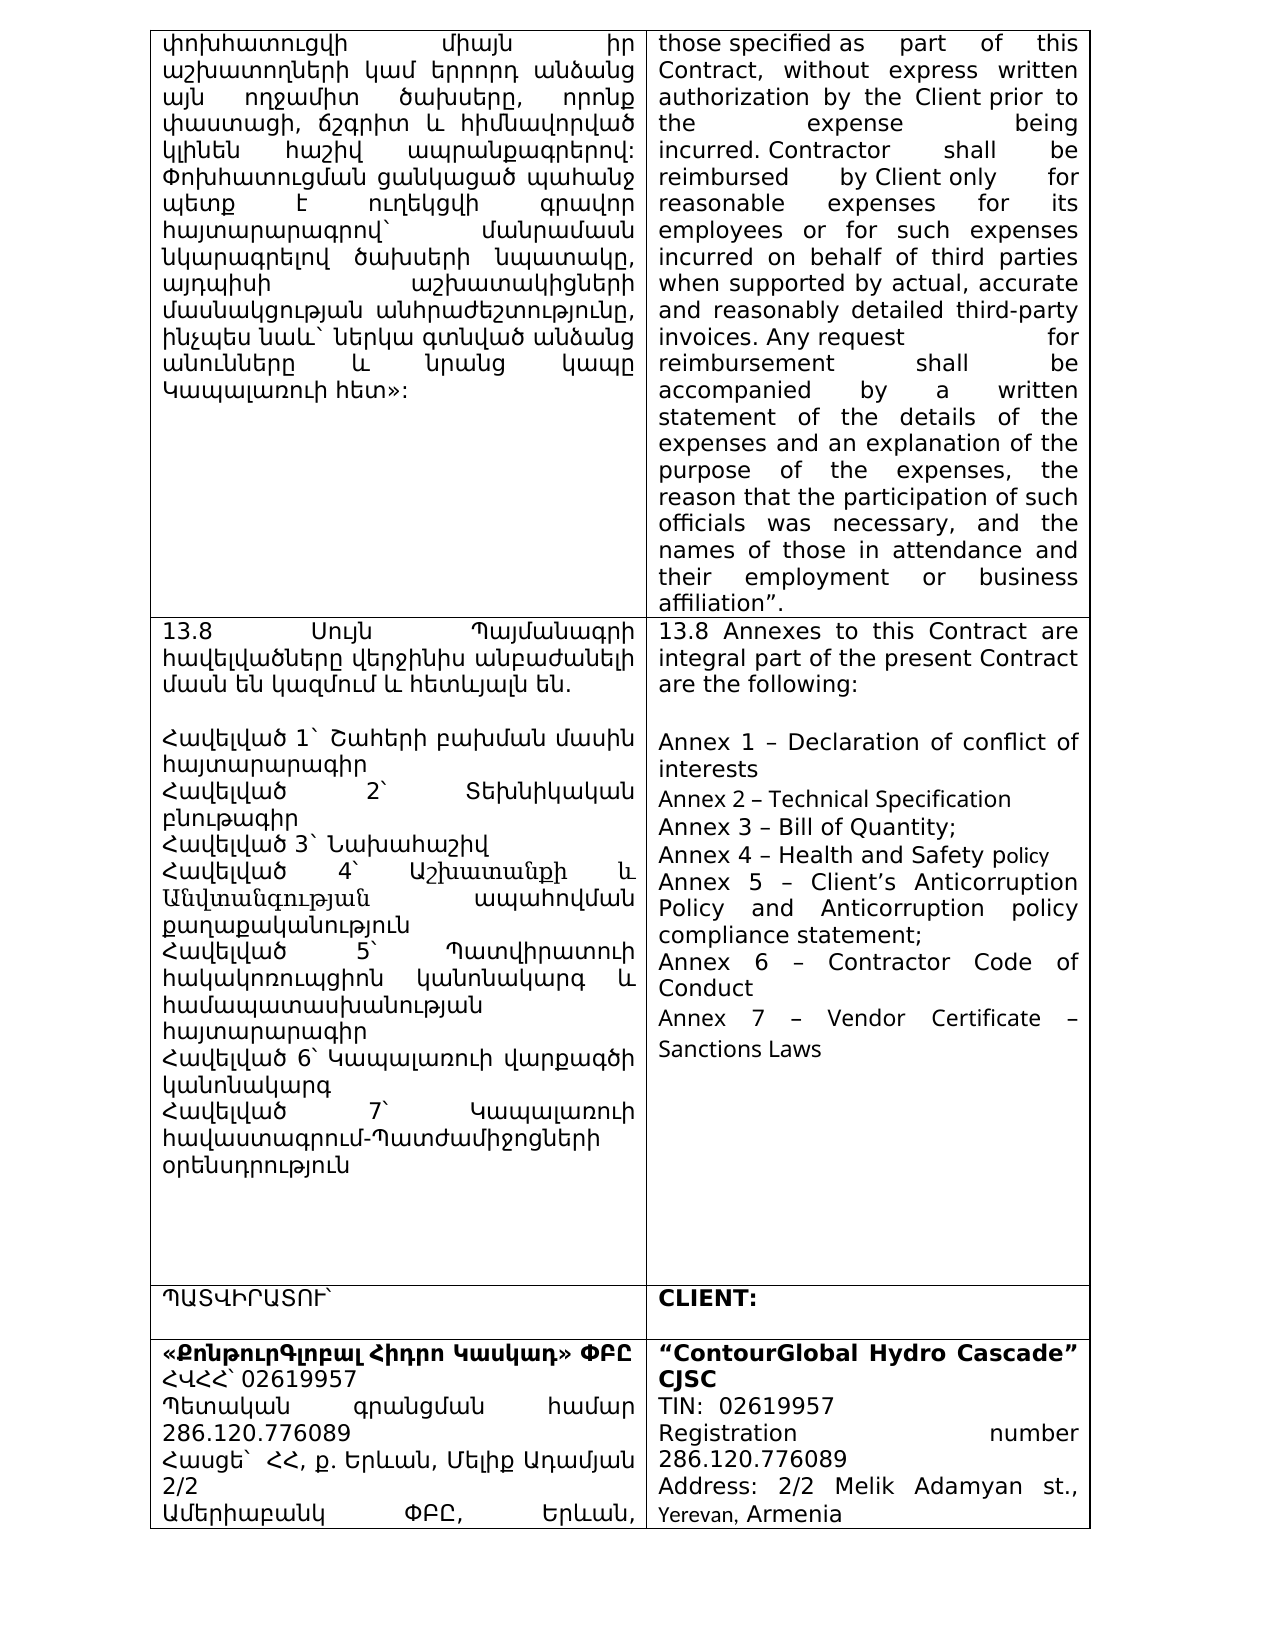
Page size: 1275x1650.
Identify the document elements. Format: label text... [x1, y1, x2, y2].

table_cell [647, 31, 1089, 617]
table_cell CLIENT: [647, 1286, 1089, 1339]
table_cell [151, 1340, 646, 1528]
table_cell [647, 1340, 1089, 1528]
table_cell ՊԱՏՎԻՐԱՏՈՒ՝ [151, 1286, 646, 1339]
table_cell 13.8 Annexes to this Contract are integral part of the present Contract are the following: Annex 1 – Declaration of conflict of interests Annex 2 – Technical Specification Annex 3 – Bill of Quantity; Annex 4 – Health and Safety policy Annex 5 – Client’s Anticorruption Policy and Anticorruption policy compliance statement; Аnnex 6 – Contractor Code of Conduct Annex 7 – Vendor Certificate – Sanctions Laws [647, 618, 1089, 1284]
table_cell 13.8 Սույն Պայմանագրի հավելվածները վերջինիս անբաժանելի մասն են կազմում և հետևյալն են. Հավելված 1` Շահերի բախման մասին հայտարարագիր Հավելված 2՝ Տեխնիկական բնութագիր Հավելված 3` Նախահաշիվ Հավելված 4՝ Աշխատանքի և Անվտանգության ապահովման քաղաքականություն Հավելված 5՝ Պատվիրատուի հակակոռուպցիոն կանոնակարգ և համապատասխանության հայտարարագիր Հավելված 6՝ Կապալառուի վարքագծի կանոնակարգ Հավելված 7՝ Կապալառուի հավաստագրում-Պատժամիջոցների օրենսդրություն [151, 618, 646, 1284]
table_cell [151, 31, 646, 617]
